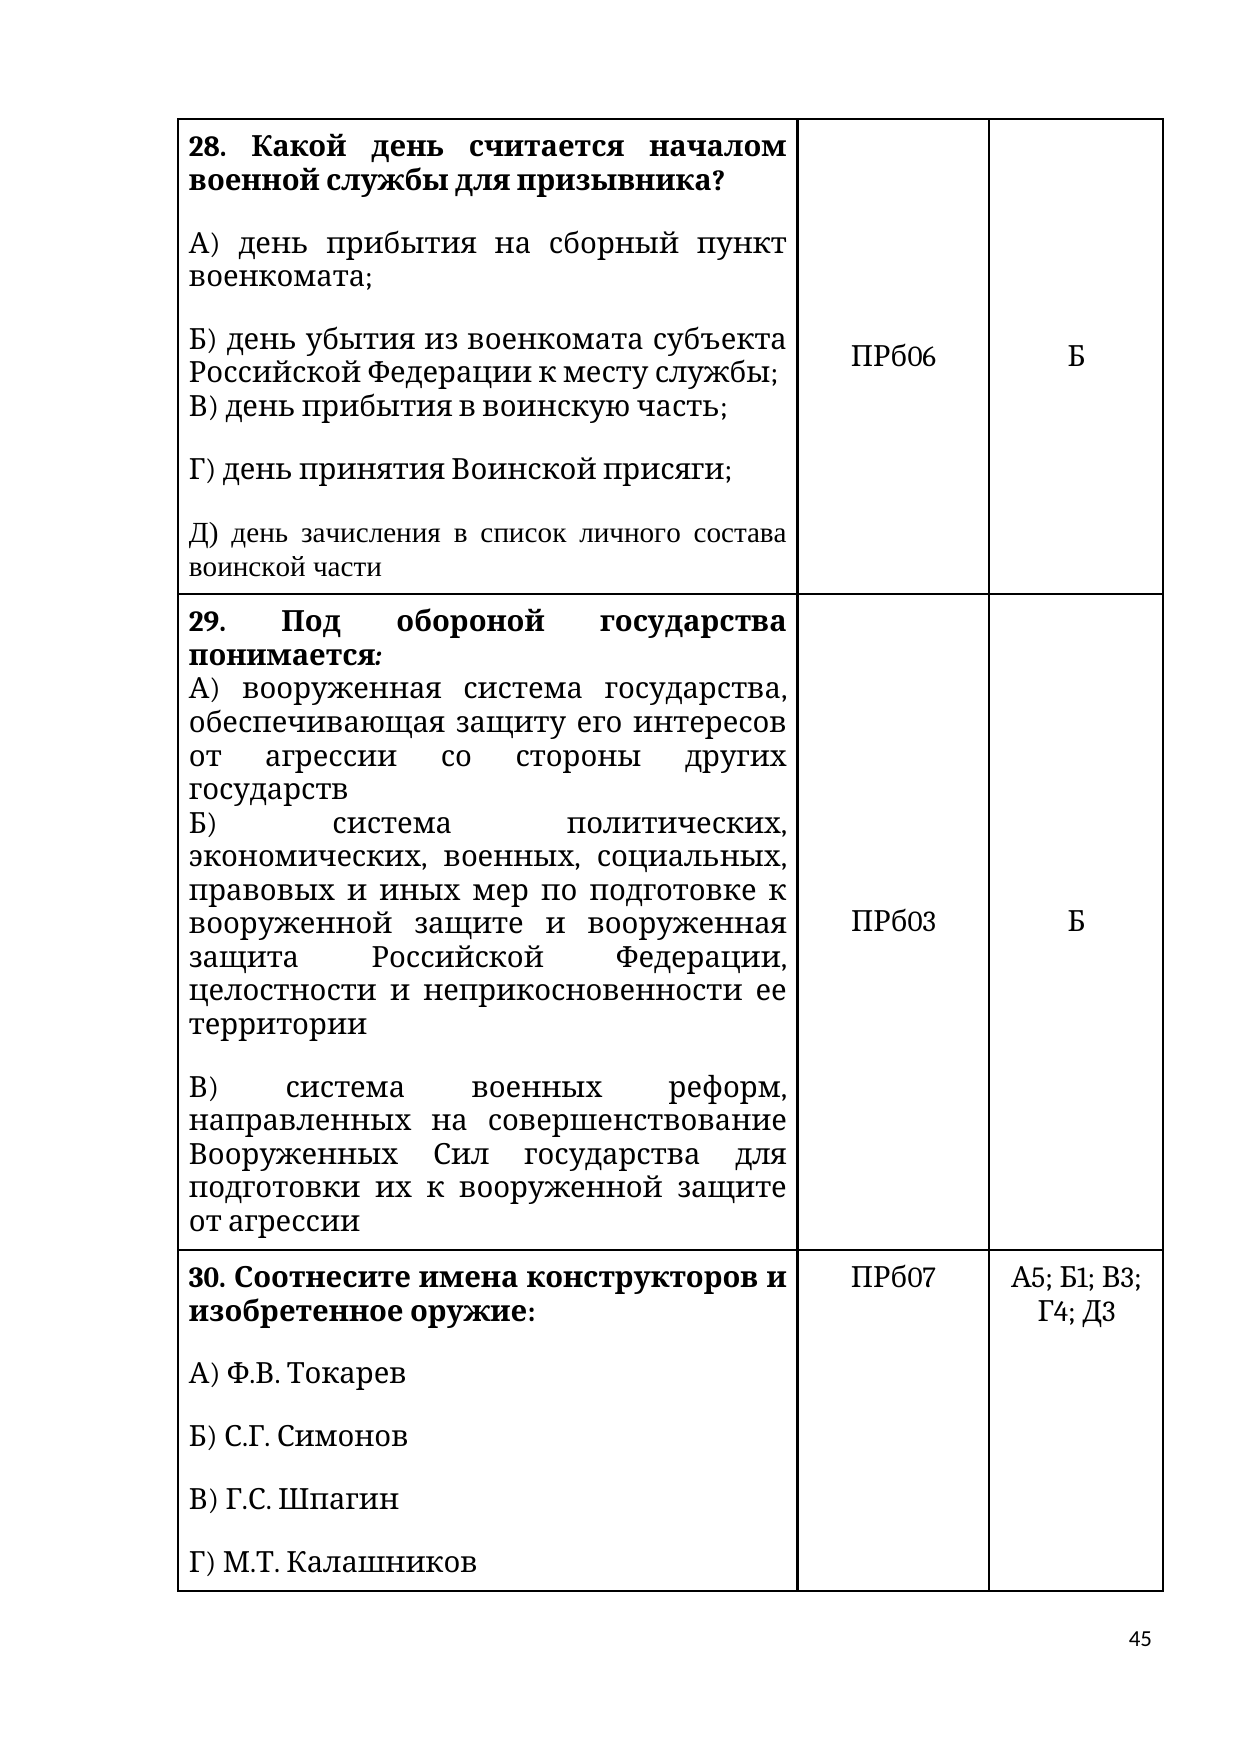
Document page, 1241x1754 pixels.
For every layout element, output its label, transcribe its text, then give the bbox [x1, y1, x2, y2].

table_cell 29. Под обороной государства понимается: А) вооруженная система государства, обеспечивающая защиту его интересов от агрессии со стороны других государств Б) система политических, экономических, военных, социальных, правовых и иных мер по подготовке к вооруженной защите и вооруженная защита Российской Федерации, целостности и неприкосновенности ее территории В) система военных реформ, направленных на совершенствование Вооруженных Сил государства для подготовки их к вооруженной защите от агрессии [179, 595, 796, 1249]
table_cell ПРб03 [799, 595, 988, 1249]
table_cell 28. Какой день считается началом военной службы для призывника? А) день прибытия на сборный пункт военкомата; Б) день убытия из военкомата субъекта Российской Федерации к месту службы; В) день прибытия в воинскую часть; Г) день принятия Воинской присяги; Д) день зачисления в список личного состава воинской части [179, 120, 796, 593]
table_cell Б [990, 120, 1162, 593]
table_cell ПРб07 [799, 1251, 988, 1590]
table_cell Б [990, 595, 1162, 1249]
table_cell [179, 1251, 796, 1590]
table_cell А5; Б1; В3; Г4; Д3 [990, 1251, 1162, 1590]
table_cell ПРб06 [799, 120, 988, 593]
